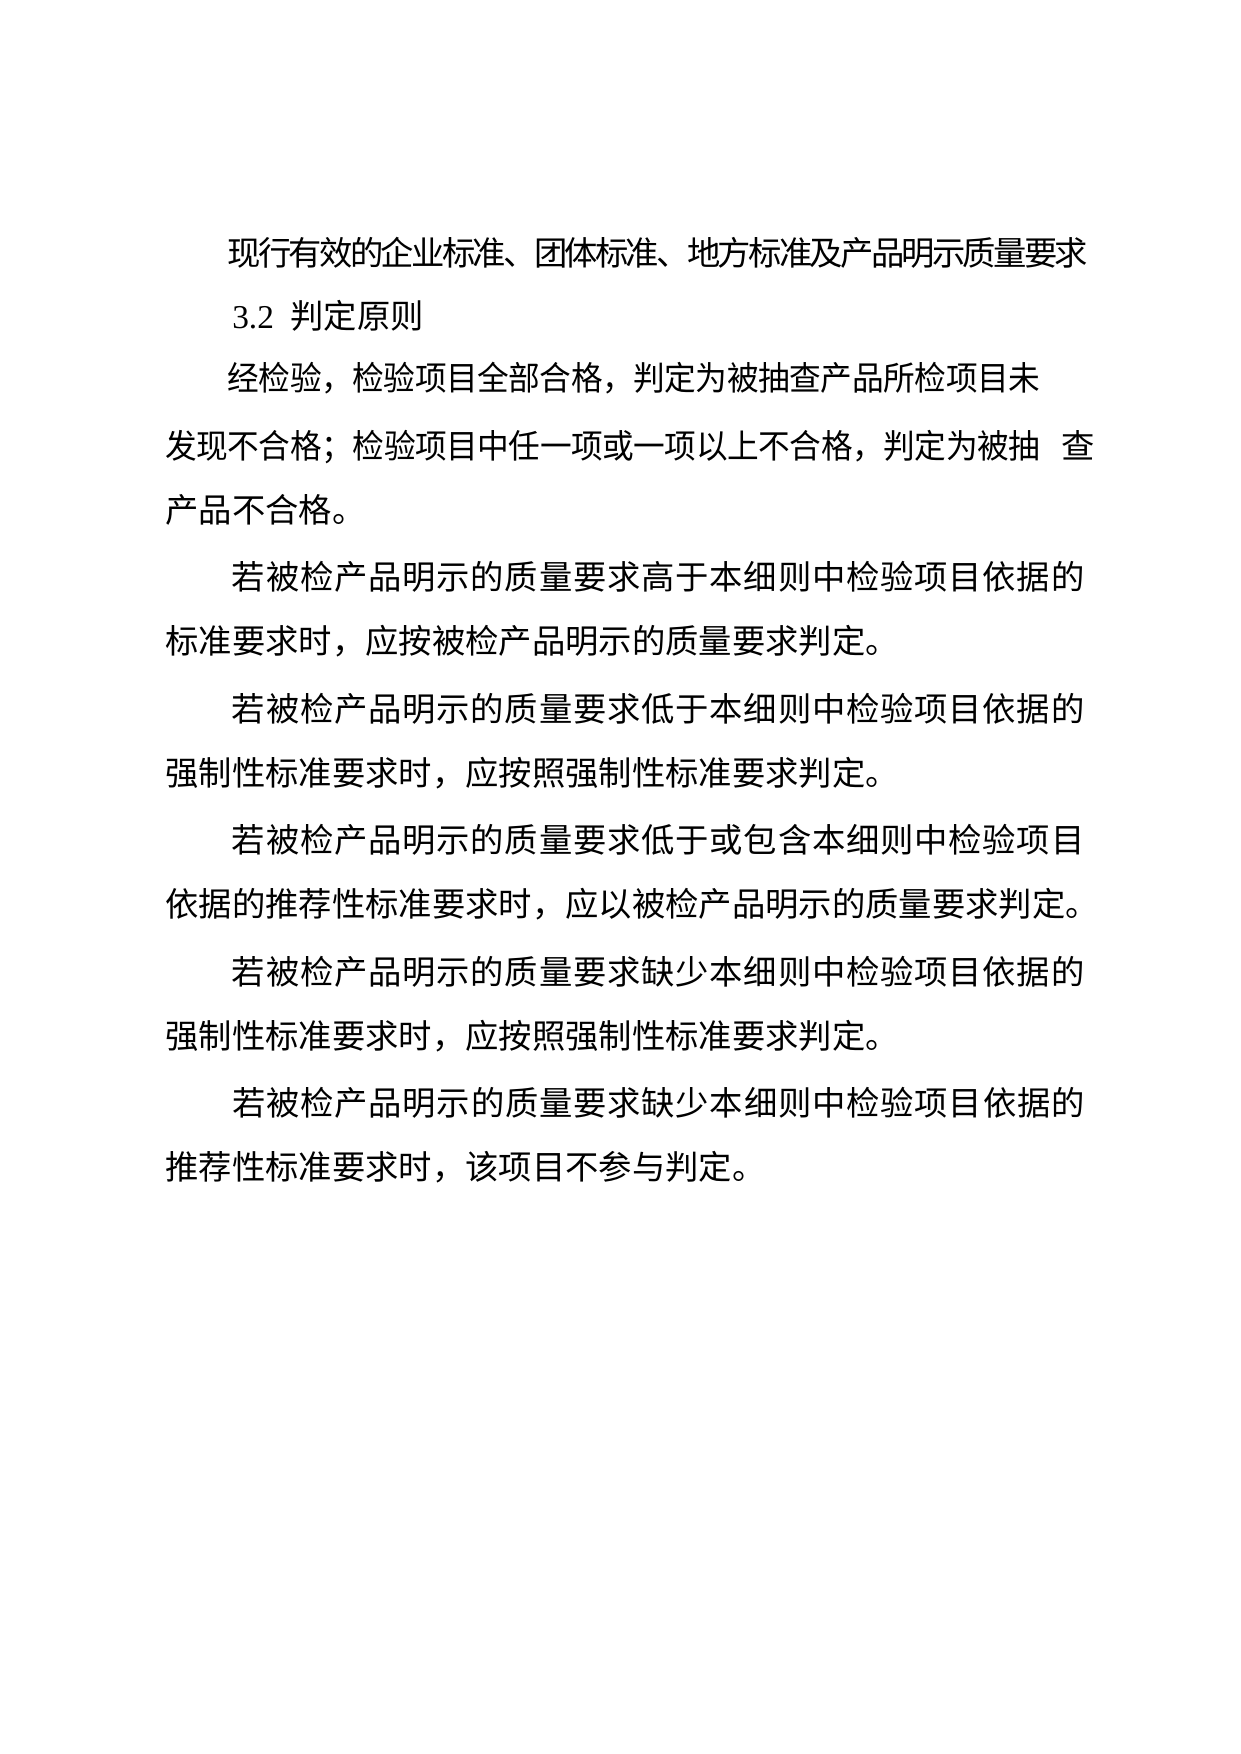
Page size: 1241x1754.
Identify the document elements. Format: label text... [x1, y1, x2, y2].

text 若被检产品明示的质量要求缺少本细则中检验项目依据的 推荐性标准要求时，该项目不参与判定。 [165, 1077, 1109, 1189]
text 若被检产品明示的质量要求低于本细则中检验项目依据的 强制性标准要求时，应按照强制性标准要求判定。 [165, 682, 1109, 795]
text 若被检产品明示的质量要求低于或包含本细则中检验项目 依据的推荐性标准要求时，应以被检产品明示的质量要求判定。 [165, 814, 1109, 926]
text 发现不合格；检验项目中任一项或一项以上不合格，判定为被抽 查产品不合格。 [165, 420, 1109, 532]
text 经检验，检验项目全部合格，判定为被抽查产品所检项目未 [227, 352, 1109, 400]
text 若被检产品明示的质量要求缺少本细则中检验项目依据的 强制性标准要求时，应按照强制性标准要求判定。 [165, 945, 1109, 1058]
text 现行有效的企业标准、团体标准、地方标准及产品明示质量要求 3.2 判定原则 [227, 227, 1109, 338]
text 若被检产品明示的质量要求高于本细则中检验项目依据的 标准要求时，应按被检产品明示的质量要求判定。 [165, 551, 1109, 663]
